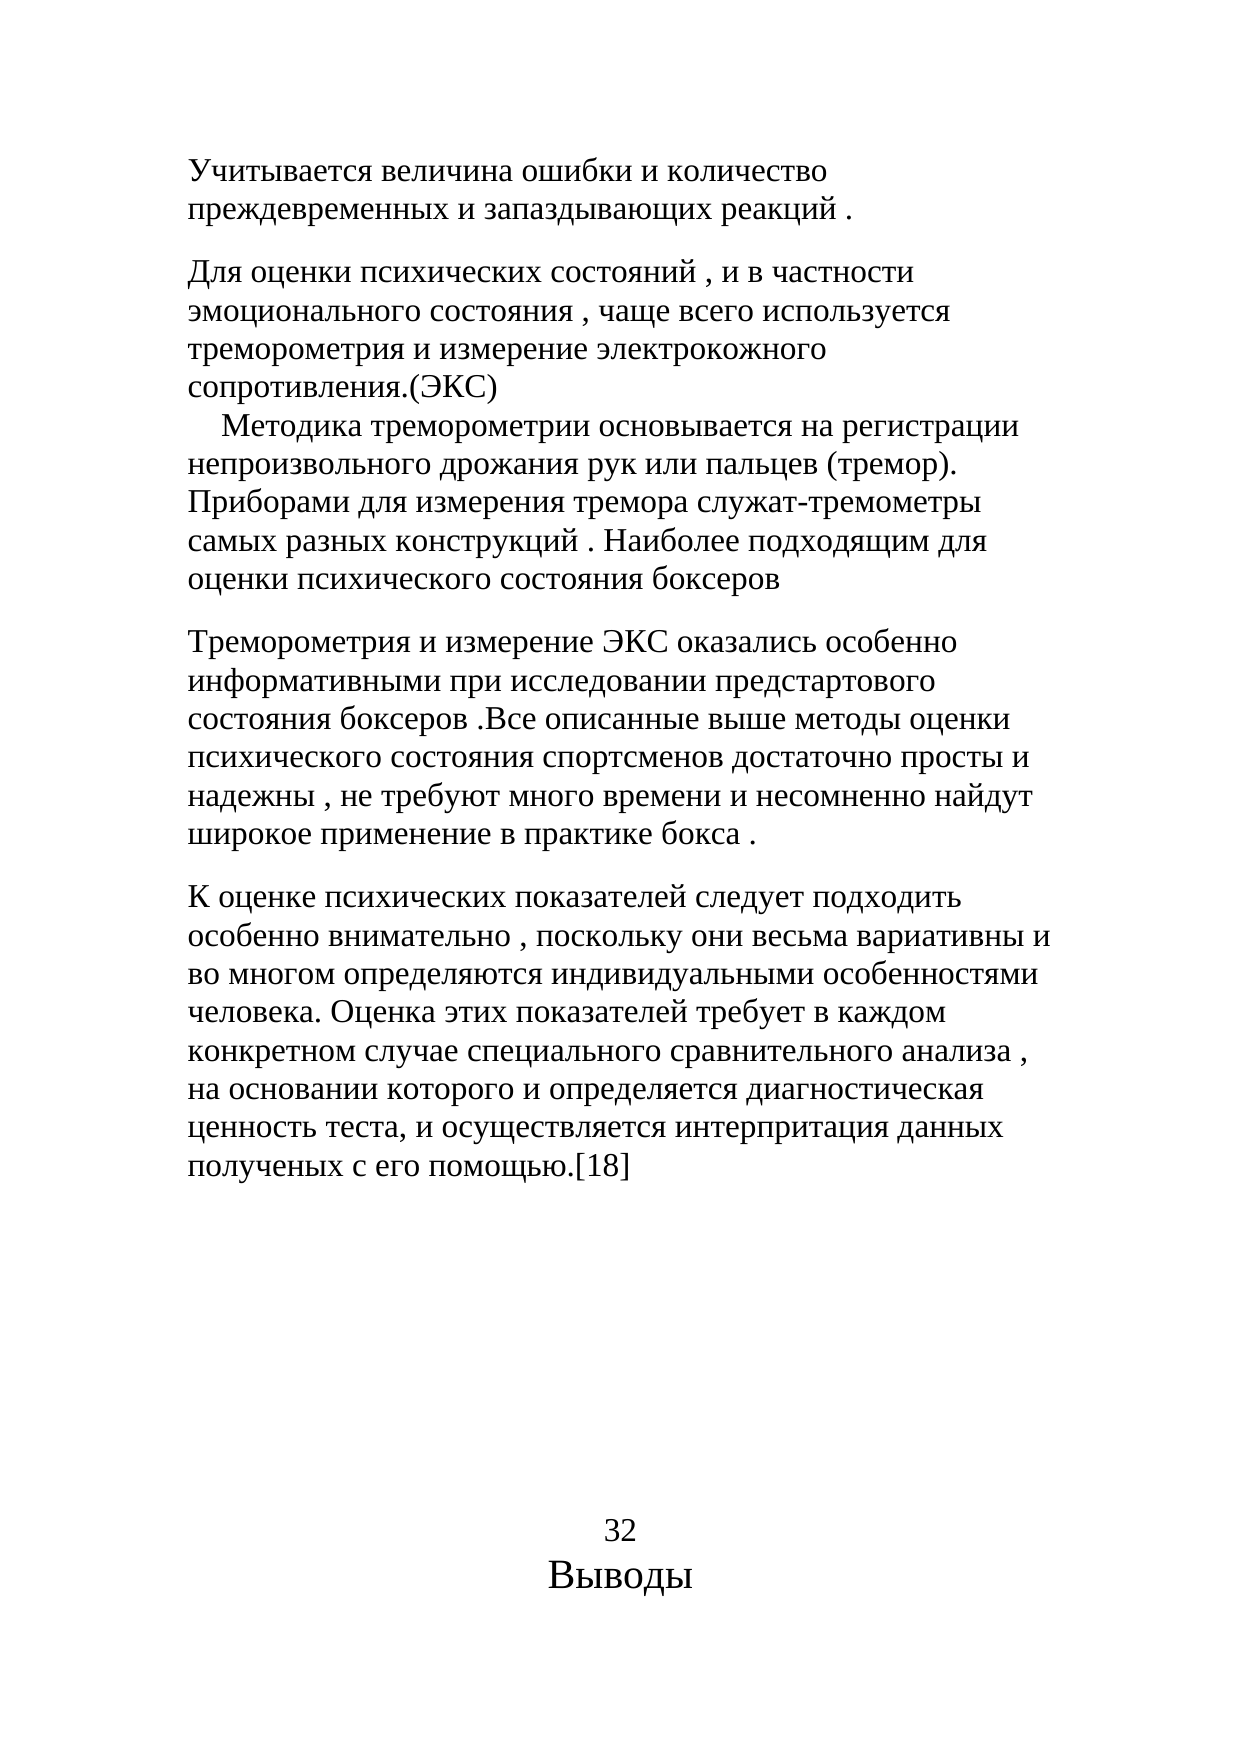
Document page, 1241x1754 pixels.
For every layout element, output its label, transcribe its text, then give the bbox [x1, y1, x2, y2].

text Выводы [187, 1549, 1053, 1597]
text Методика треморометрии основывается на регистрации непроизвольного дрожания рук или пальцев (тремор). Приборами для измерения тремора служат-тремометры самых разных конструкций . Наиболее подходящим для оценки психического состояния боксеров [187, 405, 1053, 597]
text К оценке психических показателей следует подходить особенно внимательно , поскольку они весьма вариативны и во многом определяются индивидуальными особенностями человека. Оценка этих показателей требует в каждом конкретном случае специального сравнительного анализа , на основании которого и определяется диагностическая ценность теста, и осуществляется интерпритация данных полученых с его помощью.[18] [187, 877, 1053, 1183]
text Учитывается величина ошибки и количество преждевременных и запаздывающих реакций . [187, 150, 1053, 227]
text 32 [187, 1511, 1053, 1549]
text Для оценки психических состояний , и в частности эмоционального состояния , чаще всего используется треморометрия и измерение электрокожного сопротивления.(ЭКС) [187, 252, 1053, 405]
text Треморометрия и измерение ЭКС оказались особенно информативными при исследовании предстартового состояния боксеров .Все описанные выше методы оценки психического состояния спортсменов достаточно просты и надежны , не требуют много времени и несомненно найдут широкое применение в практике бокса . [187, 622, 1053, 852]
